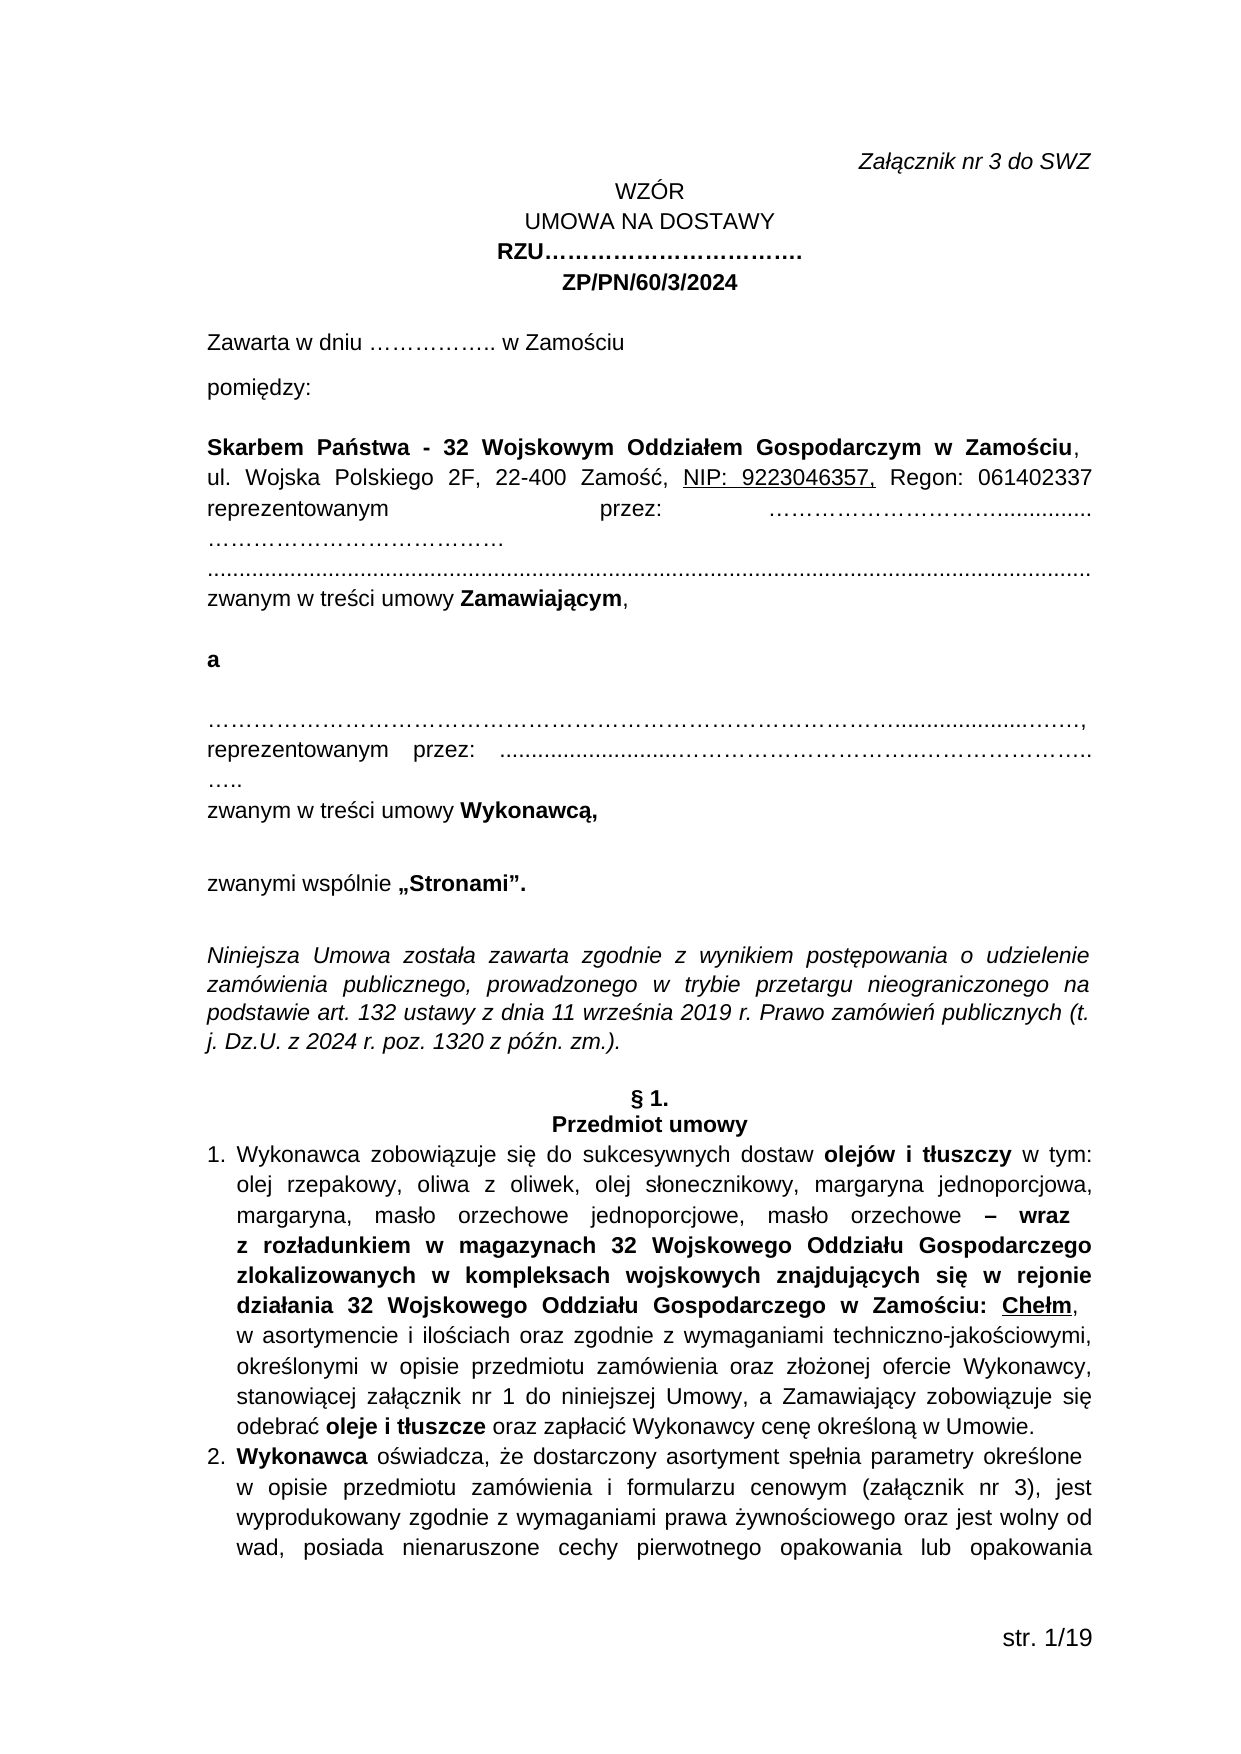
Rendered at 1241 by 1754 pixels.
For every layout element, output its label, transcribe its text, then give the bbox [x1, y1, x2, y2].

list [207, 1443, 1092, 1560]
text Skarbem Państwa - 32 Wojskowym Oddziałem Gospodarczym w Zamościu, ul. Wojska Polskiego 2F, 22-400 Zamość, NIP: 9223046357, Regon: 061402337 reprezentowanym przez: …………………………...............………………………………… ........................................................................................................................................... [207, 434, 1092, 581]
text ……………………………………………………………………………….....................….…, [207, 706, 1092, 732]
text zwanymi wspólnie „Stronami”. [207, 869, 1092, 896]
text UMOWA NA DOSTAWY [207, 208, 1092, 234]
text zwanym w treści umowy Wykonawcą, [207, 797, 1092, 823]
text Niniejsza Umowa została zawarta zgodnie z wynikiem postępowania o udzielenie zamówienia publicznego, prowadzonego w trybie przetargu nieograniczonego na podstawie art. 132 ustawy z dnia 11 września 2019 r. Prawo zamówień publicznych (t. j. Dz.U. z 2024 r. poz. 1320 z późn. zm.). [207, 942, 1092, 1054]
text Zawarta w dniu …………….. w Zamościu [207, 329, 1092, 355]
text pomiędzy: [207, 374, 1092, 400]
text Załącznik nr 3 do SWZ [207, 148, 1092, 174]
list Wykonawca zobowiązuje się do sukcesywnych dostaw olejów i tłuszczy w tym: olej rzepakowy, oliwa z oliwek, olej słonecznikowy, margaryna jednoporcjowa, margaryna, masło orzechowe jednoporcjowe, masło orzechowe – wraz z rozładunkiem w magazynach 32 Wojskowego Oddziału Gospodarczego zlokalizowanych w kompleksach wojskowych znajdujących się w rejonie działania 32 Wojskowego Oddziału Gospodarczego w Zamościu: Chełm, w asortymencie i ilościach oraz zgodnie z wymaganiami techniczno-jakościowymi, określonymi w opisie przedmiotu zamówienia oraz złożonej ofercie Wykonawcy, stanowiącej załącznik nr 1 do niniejszej Umowy, a Zamawiający zobowiązuje się odebrać oleje i tłuszcze oraz zapłacić Wykonawcy cenę określoną w Umowie. [207, 1141, 1092, 1439]
text a [207, 646, 1092, 672]
text RZU……………………………. [207, 238, 1092, 265]
text reprezentowanym przez: ............................…………………………..…………………..….. [207, 736, 1092, 793]
text Przedmiot umowy [207, 1111, 1092, 1137]
text zwanym w treści umowy Zamawiającym, [207, 585, 1092, 612]
text § 1. [207, 1085, 1092, 1111]
text WZÓR [207, 178, 1092, 204]
text ZP/PN/60/3/2024 [207, 268, 1092, 295]
